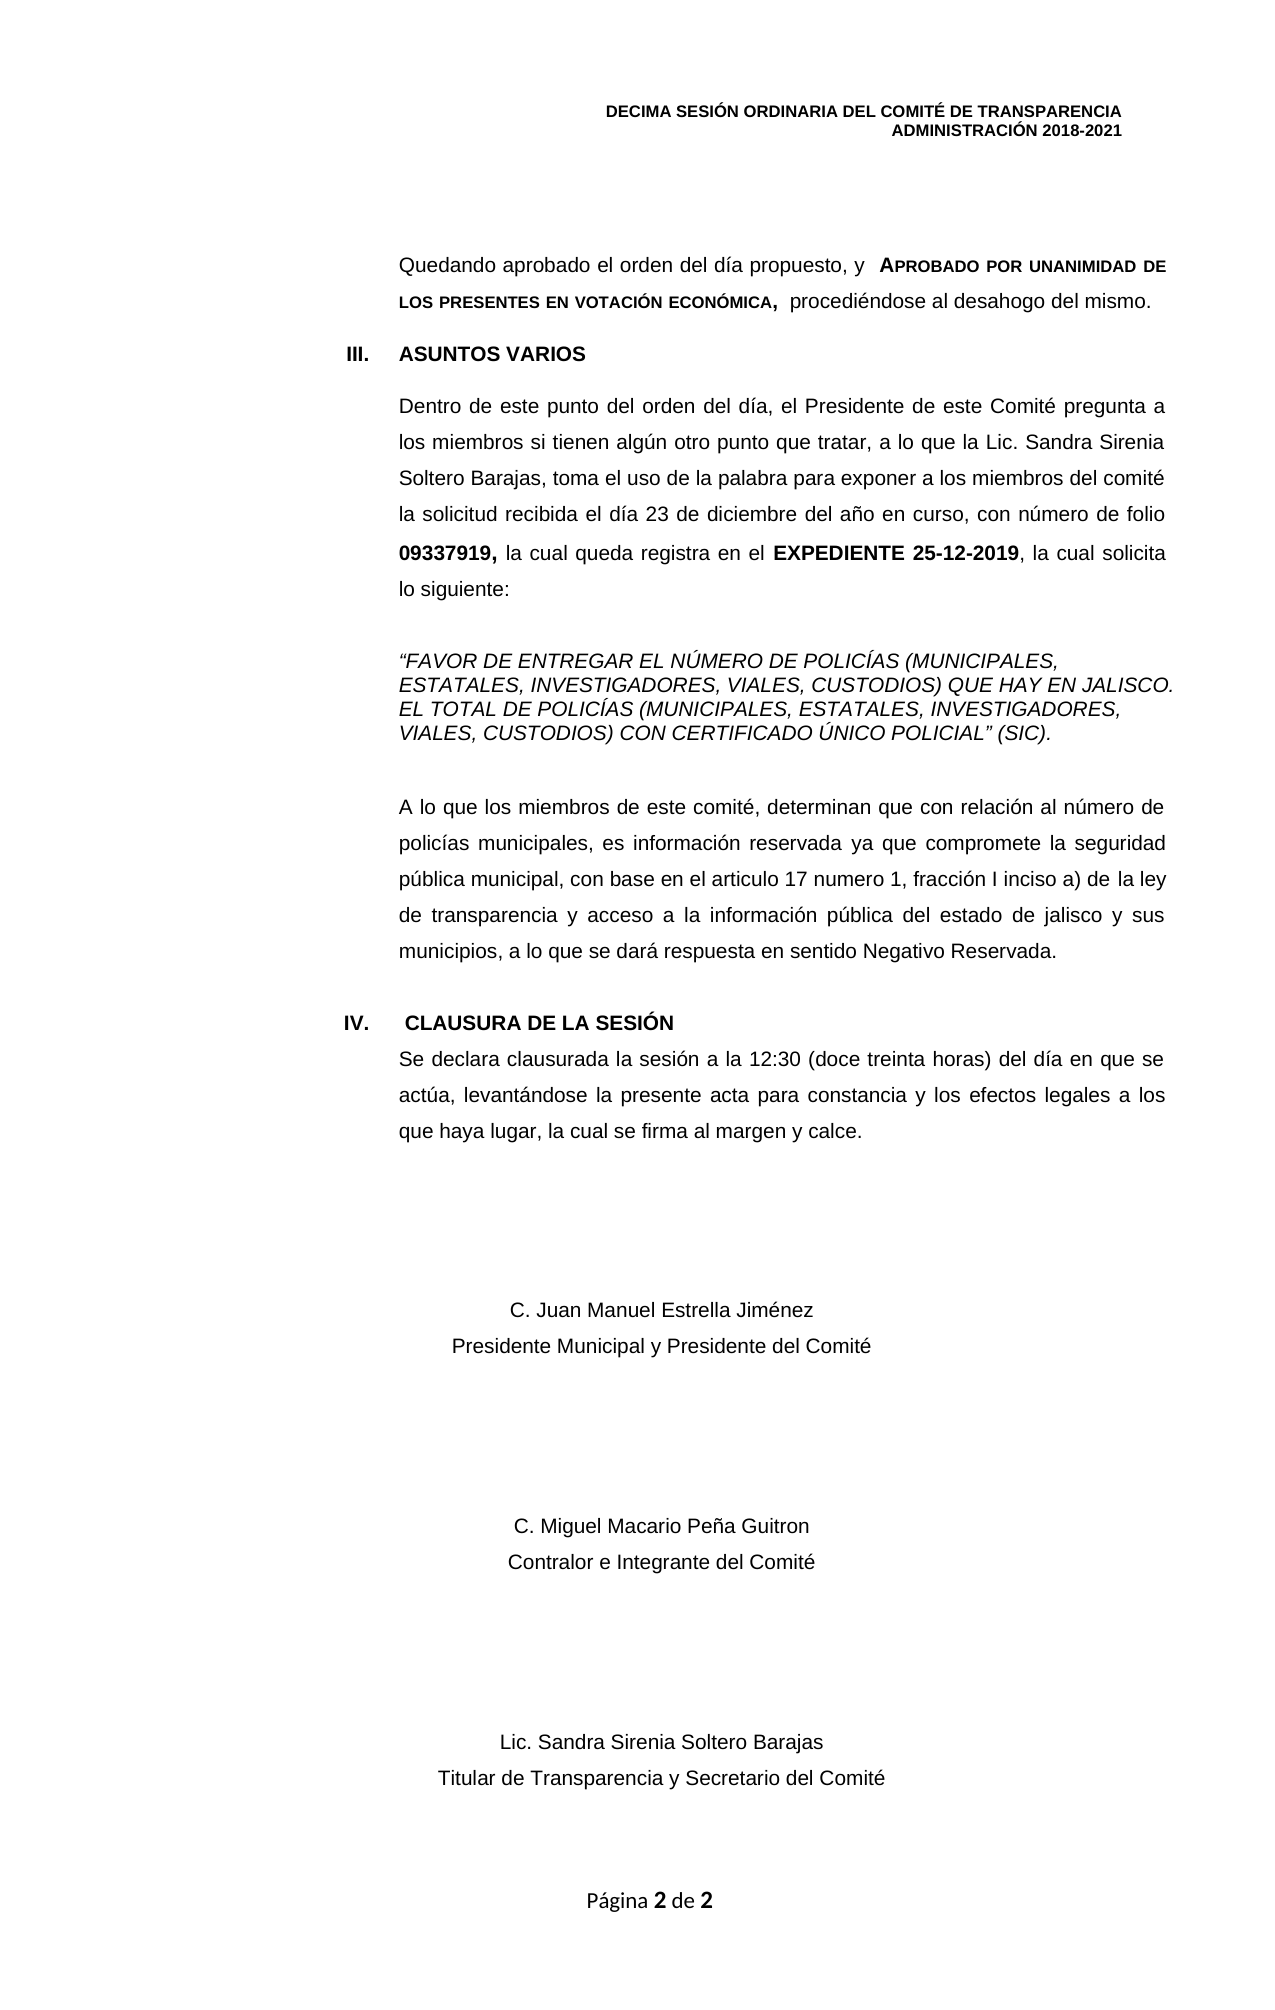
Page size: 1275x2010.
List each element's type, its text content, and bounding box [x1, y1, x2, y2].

text C. Miguel Macario Peña Guitron [118, 1514, 1205, 1538]
text Lic. Sandra Sirenia Soltero Barajas [118, 1729, 1205, 1753]
text “FAVOR DE ENTREGAR EL NÚMERO DE POLICÍAS (MUNICIPALES, ESTATALES, INVESTIGADORES, VIALES, CUSTODIOS) QUE HAY EN JALISCO. EL TOTAL DE POLICÍAS (MUNICIPALES, ESTATALES, INVESTIGADORES, VIALES, CUSTODIOS) CON CERTIFICADO ÚNICO POLICIAL” (SIC). [398, 649, 1181, 745]
text Dentro de este punto del orden del día, el Presidente de este Comité pregunta a los miembros si tienen algún otro punto que tratar, a lo que la Lic. Sandra Sirenia Soltero Barajas, toma el uso de la palabra para exponer a los miembros del comité la solicitud recibida el día 23 de diciembre del año en curso, con número de folio 09337919, la cual queda registra en el EXPEDIENTE 25-12-2019, la cual solicita lo siguiente: [398, 394, 1166, 601]
text Quedando aprobado el orden del día propuesto, y Aprobado por unanimidad de los presentes en votación económica, procediéndose al desahogo del mismo. [399, 253, 1166, 313]
list CLAUSURA DE LA SESIÓN [369, 1011, 1166, 1035]
text Contralor e Integrante del Comité [118, 1550, 1205, 1574]
text A lo que los miembros de este comité, determinan que con relación al número de policías municipales, es información reservada ya que compromete la seguridad pública municipal, con base en el articulo 17 numero 1, fracción I inciso a) de la ley de transparencia y acceso a la información pública del estado de jalisco y sus municipios, a lo que se dará respuesta en sentido Negativo Reservada. [399, 795, 1166, 963]
text Presidente Municipal y Presidente del Comité [118, 1334, 1205, 1358]
text C. Juan Manuel Estrella Jiménez [118, 1298, 1205, 1322]
text Titular de Transparencia y Secretario del Comité [118, 1766, 1205, 1789]
text Se declara clausurada la sesión a la 12:30 (doce treinta horas) del día en que se actúa, levantándose la presente acta para constancia y los efectos legales a los que haya lugar, la cual se firma al margen y calce. [399, 1047, 1166, 1143]
list ASUNTOS VARIOS [332, 341, 1166, 365]
